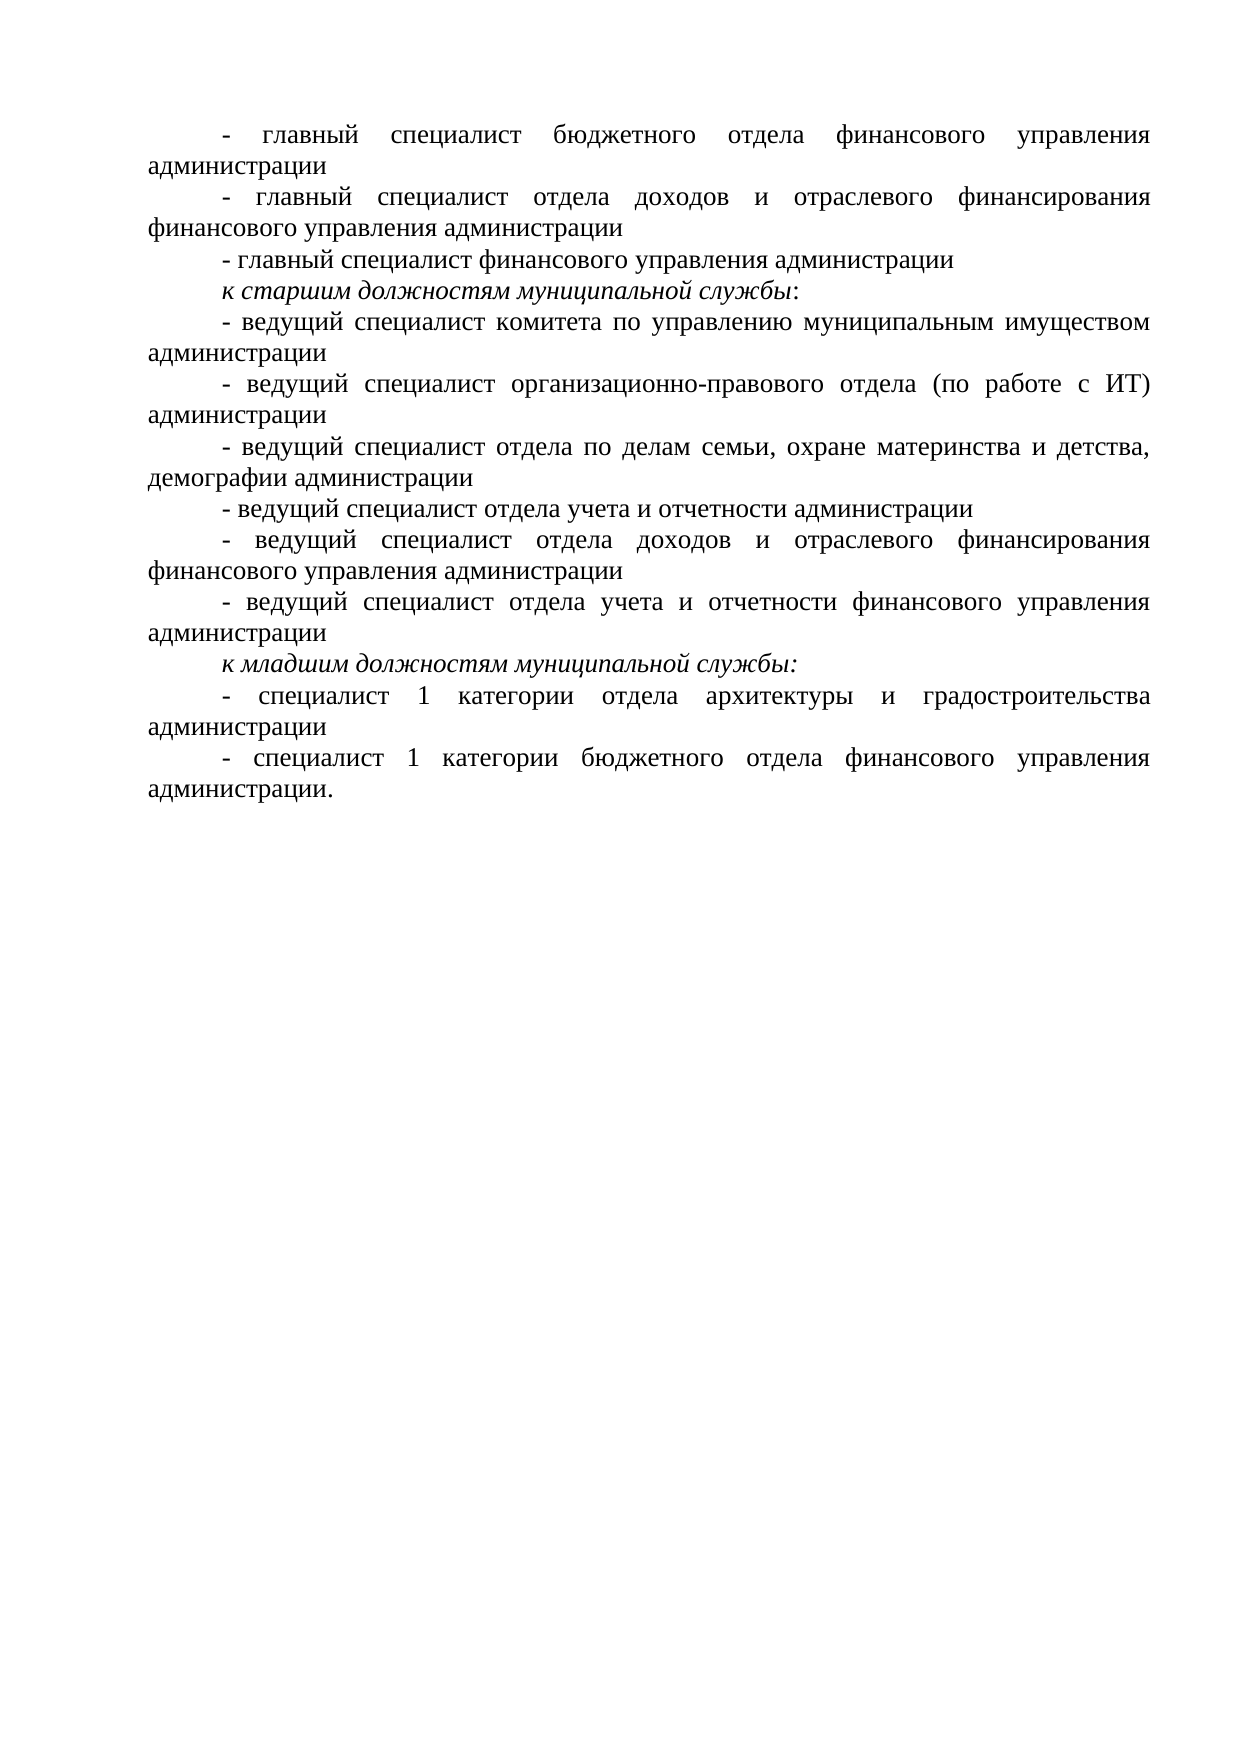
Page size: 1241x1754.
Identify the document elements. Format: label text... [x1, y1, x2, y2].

text - ведущий специалист комитета по управлению муниципальным имуществом администрации [148, 305, 1152, 367]
text к младшим должностям муниципальной службы: [148, 648, 1152, 679]
text - ведущий специалист отдела учета и отчетности администрации [148, 492, 1152, 523]
text - ведущий специалист отдела доходов и отраслевого финансирования финансового управления администрации [148, 523, 1152, 585]
text - специалист 1 категории отдела архитектуры и градостроительства администрации [148, 679, 1152, 741]
text - ведущий специалист отдела учета и отчетности финансового управления администрации [148, 585, 1152, 648]
text - ведущий специалист организационно-правового отдела (по работе с ИТ) администрации [148, 367, 1152, 429]
text - специалист 1 категории бюджетного отдела финансового управления администрации. [148, 741, 1152, 803]
text - ведущий специалист отдела по делам семьи, охране материнства и детства, демографии администрации [148, 429, 1152, 492]
text - главный специалист бюджетного отдела финансового управления администрации [148, 118, 1152, 180]
text - главный специалист отдела доходов и отраслевого финансирования финансового управления администрации [148, 180, 1152, 243]
text - главный специалист финансового управления администрации [148, 243, 1152, 274]
text к старшим должностям муниципальной службы: [148, 274, 1152, 305]
